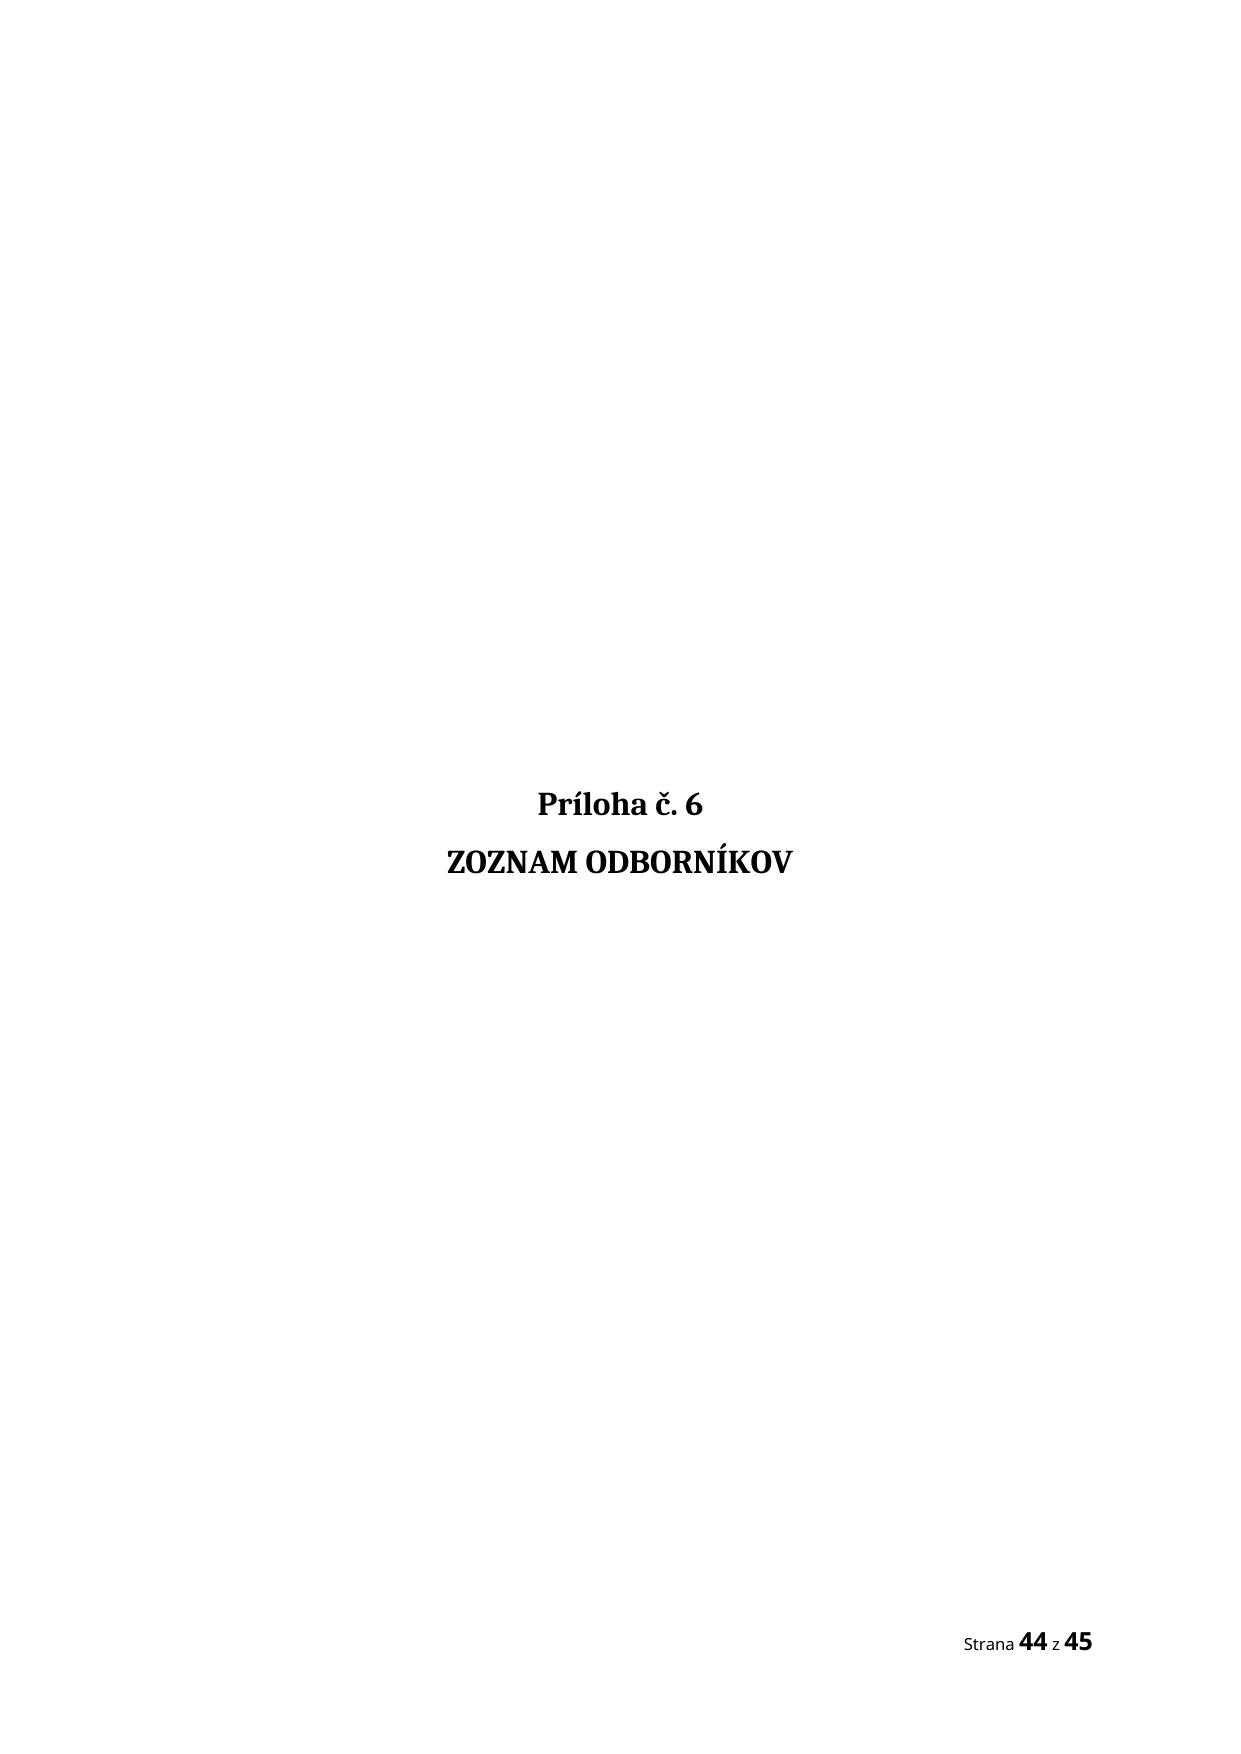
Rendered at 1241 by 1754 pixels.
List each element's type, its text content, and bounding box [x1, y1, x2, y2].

text Príloha č. 6 [148, 786, 1093, 824]
text Zoznam Odborníkov [148, 844, 1093, 882]
